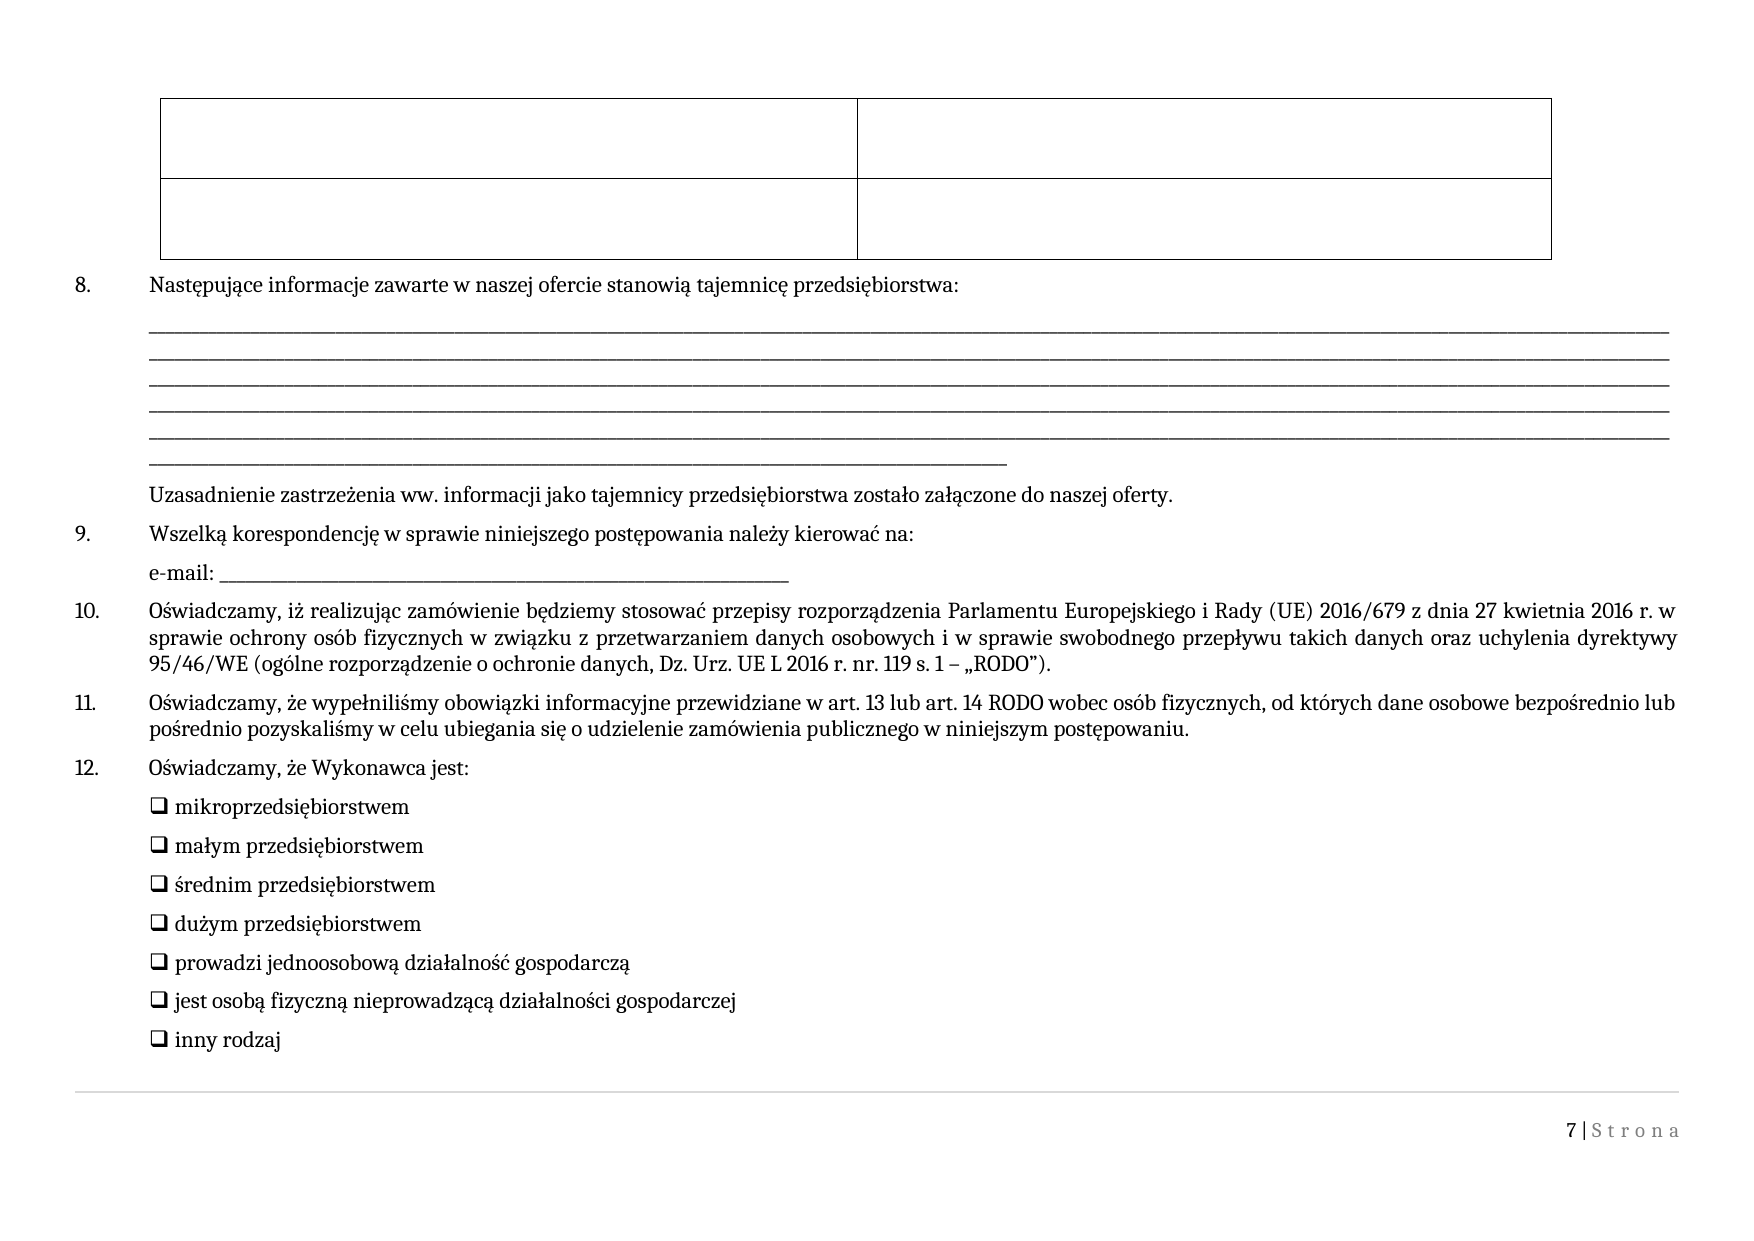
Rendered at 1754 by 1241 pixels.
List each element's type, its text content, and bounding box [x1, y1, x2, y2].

text dużym przedsiębiorstwem [149, 910, 1679, 937]
text ____________________________________________________________________________________________________________________________________________________________________________________________________________________________________________________________________________________________________________________________________________________________________________________________________________________________________________________________________________________________________________________________________________________________________________________________________________________________________________________________________________________________________________________________________________________________________________________________________________________________________________________________________________________________________________________________________________________________________________________________________________________________________ [149, 311, 1679, 469]
text średnim przedsiębiorstwem [149, 872, 1679, 898]
text e-mail: ___________________________________________________________________ [149, 559, 1679, 586]
text 12. Oświadczamy, że Wykonawca jest: [75, 755, 1679, 781]
table_cell [858, 99, 1551, 178]
table_cell [858, 179, 1551, 259]
table_cell [161, 179, 857, 259]
text jest osobą fizyczną nieprowadzącą działalności gospodarczej [149, 988, 1679, 1014]
text 8. Następujące informacje zawarte w naszej ofercie stanowią tajemnicę przedsiębiorstwa: [75, 272, 1679, 298]
table_cell [161, 99, 857, 178]
text 11. Oświadczamy, że wypełniliśmy obowiązki informacyjne przewidziane w art. 13 lub art. 14 RODO wobec osób fizycznych, od których dane osobowe bezpośrednio lub pośrednio pozyskaliśmy w celu ubiegania się o udzielenie zamówienia publicznego w niniejszym postępowaniu. [75, 690, 1679, 742]
text mikroprzedsiębiorstwem [149, 794, 1679, 820]
text 10. Oświadczamy, iż realizując zamówienie będziemy stosować przepisy rozporządzenia Parlamentu Europejskiego i Rady (UE) 2016/679 z dnia 27 kwietnia 2016 r. w sprawie ochrony osób fizycznych w związku z przetwarzaniem danych osobowych i w sprawie swobodnego przepływu takich danych oraz uchylenia dyrektywy 95/46/WE (ogólne rozporządzenie o ochronie danych, Dz. Urz. UE L 2016 r. nr. 119 s. 1 – „RODO”). [75, 598, 1679, 677]
text inny rodzaj [149, 1027, 1679, 1053]
text małym przedsiębiorstwem [149, 833, 1679, 859]
text 9. Wszelką korespondencję w sprawie niniejszego postępowania należy kierować na: [75, 521, 1679, 547]
text prowadzi jednoosobową działalność gospodarczą [149, 949, 1679, 976]
text Uzasadnienie zastrzeżenia ww. informacji jako tajemnicy przedsiębiorstwa zostało załączone do naszej oferty. [149, 482, 1679, 508]
